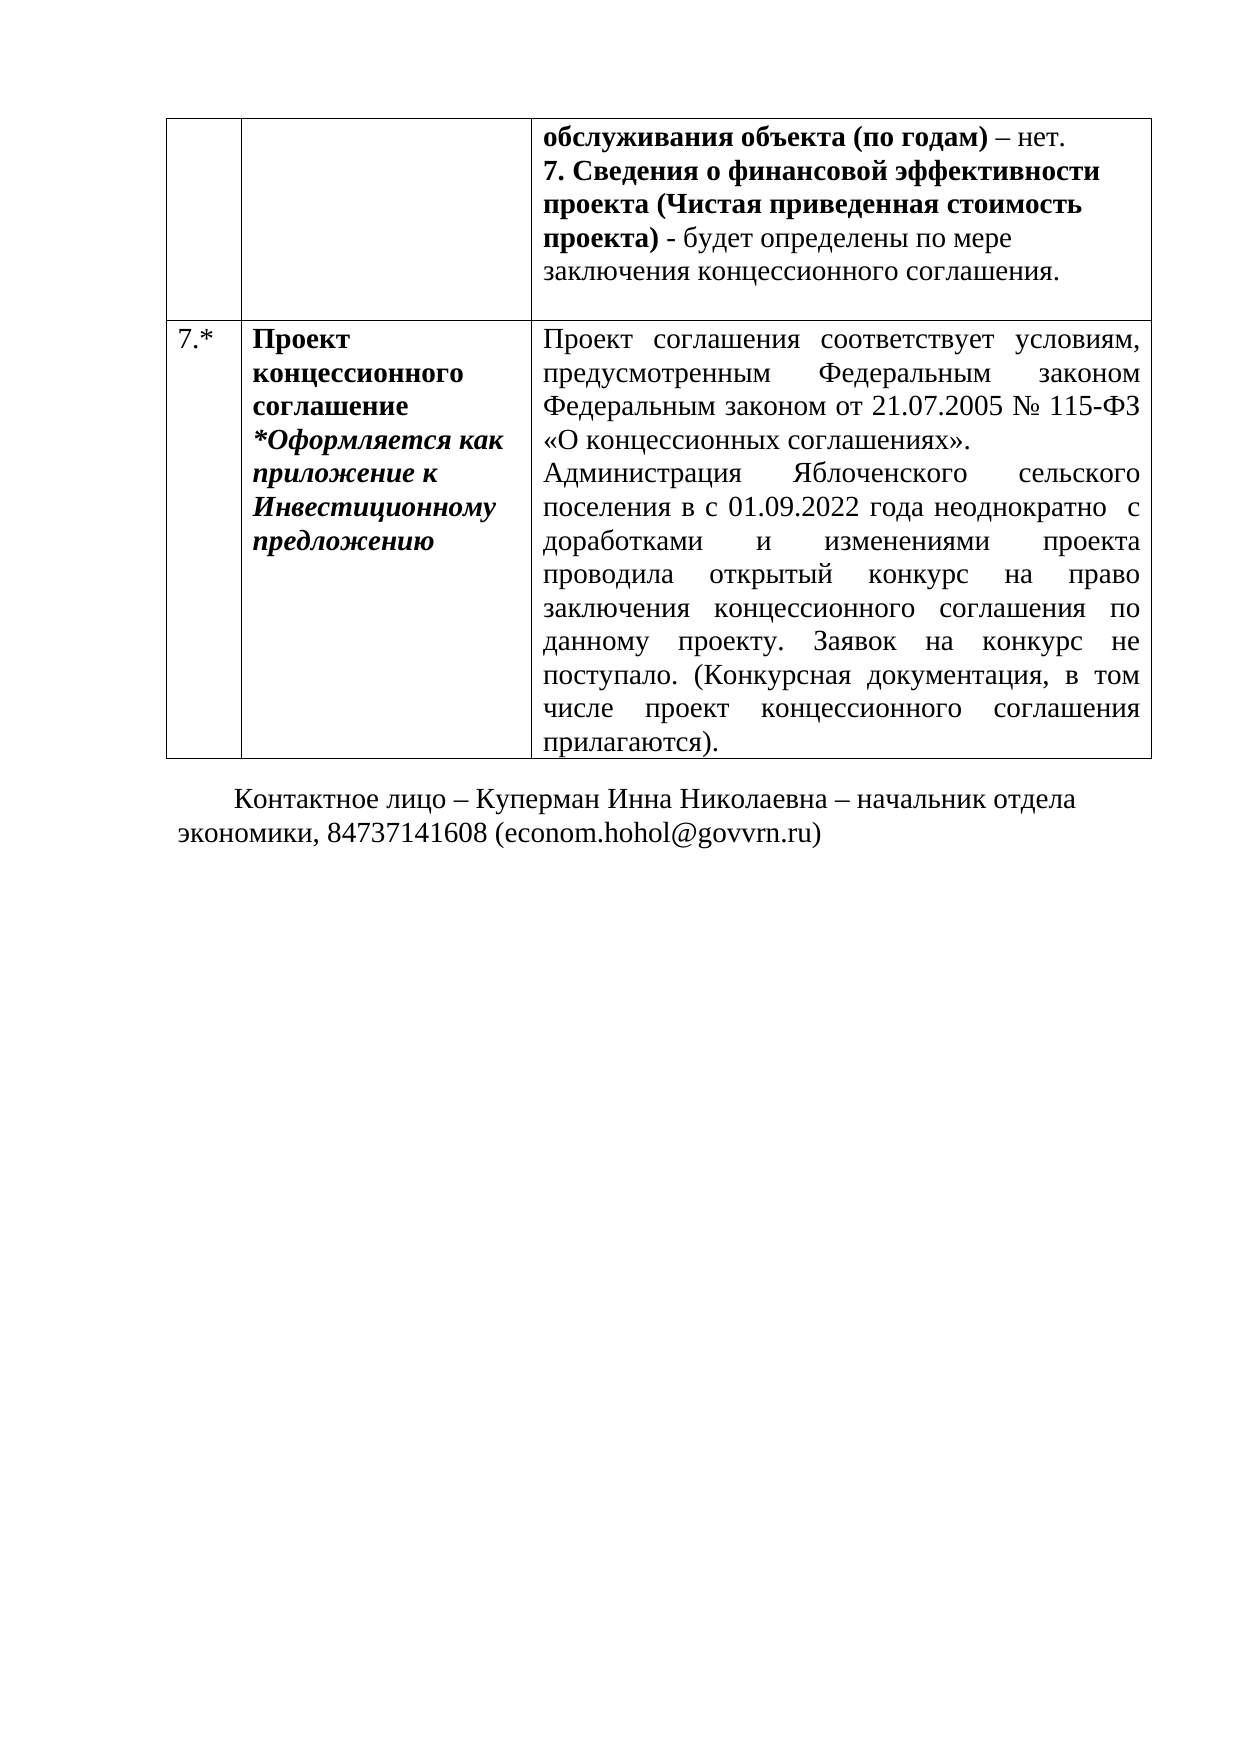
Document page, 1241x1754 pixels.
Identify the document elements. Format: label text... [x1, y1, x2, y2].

table_cell Проект концессионного соглашение *Оформляется как приложение к Инвестиционному предложению [242, 321, 531, 757]
text Контактное лицо – Куперман Инна Николаевна – начальник отдела экономики, 84737141608 (econom.hohol@govvrn.ru) [177, 781, 1152, 848]
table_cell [532, 119, 1151, 320]
table_cell Проект соглашения соответствует условиям, предусмотренным Федеральным законом Федеральным законом от 21.07.2005 № 115-ФЗ «О концессионных соглашениях». Администрация Яблоченского сельского поселения в с 01.09.2022 года неоднократно с доработками и изменениями проекта проводила открытый конкурс на право заключения концессионного соглашения по данному проекту. Заявок на конкурс не поступало. (Конкурсная документация, в том числе проект концессионного соглашения прилагаются). [532, 321, 1151, 757]
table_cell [242, 119, 531, 320]
table_cell 6. [167, 119, 241, 320]
table_cell 7.* [167, 321, 241, 757]
